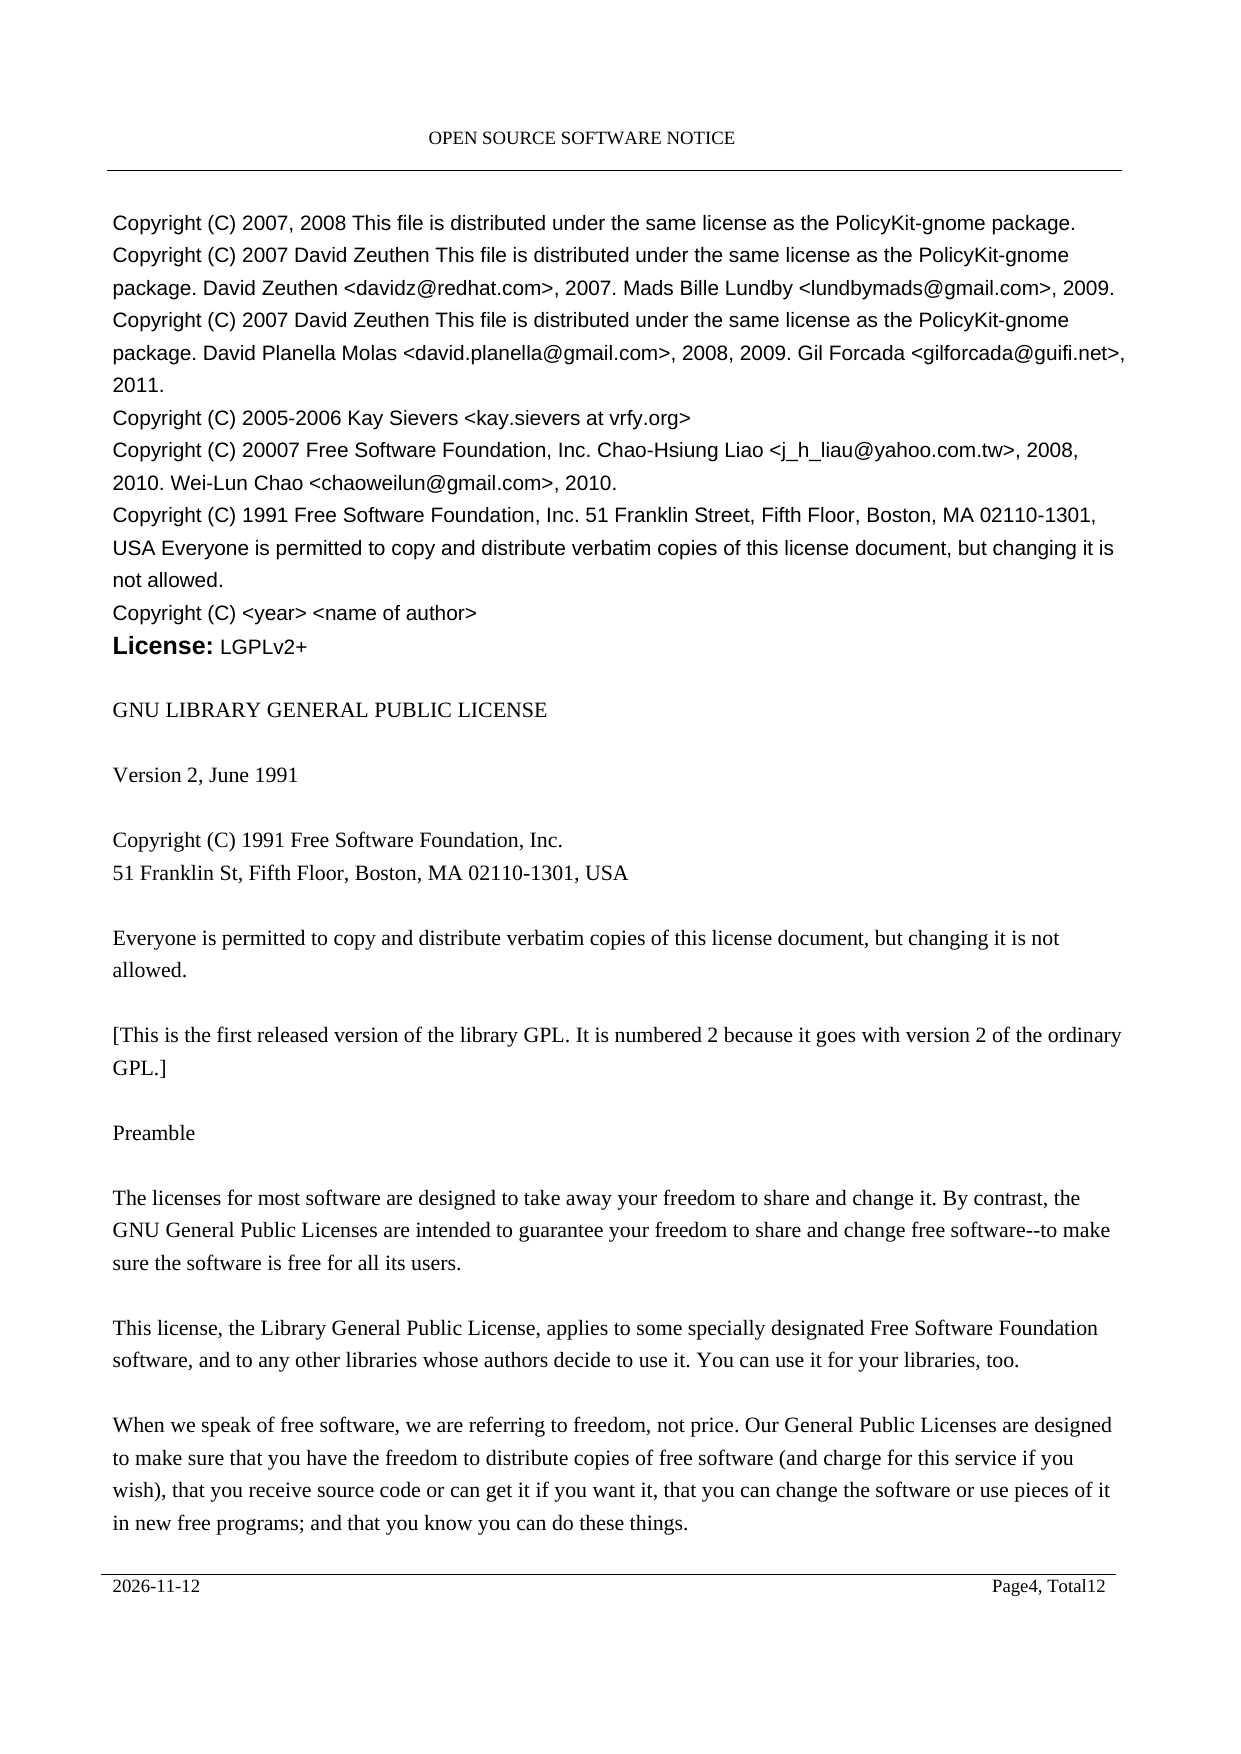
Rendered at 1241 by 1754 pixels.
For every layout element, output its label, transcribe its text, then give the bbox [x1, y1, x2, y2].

text Copyright (C) 2007 David Zeuthen This file is distributed under the same license as the PolicyKit-gnome package. David Zeuthen <davidz@redhat.com>, 2007. Mads Bille Lundby <lundbymads@gmail.com>, 2009. [112, 239, 1128, 304]
text Copyright (C) <year> <name of author> [112, 596, 1128, 629]
text Copyright (C) 2005-2006 Kay Sievers <kay.sievers at vrfy.org> [112, 401, 1128, 434]
text Copyright (C) 1991 Free Software Foundation, Inc. 51 Franklin Street, Fifth Floor, Boston, MA 02110-1301, USA Everyone is permitted to copy and distribute verbatim copies of this license document, but changing it is not allowed. [112, 499, 1128, 596]
text Copyright (C) 2007, 2008 This file is distributed under the same license as the PolicyKit-gnome package. [112, 206, 1128, 239]
text Copyright (C) 2007 David Zeuthen This file is distributed under the same license as the PolicyKit-gnome package. David Planella Molas <david.planella@gmail.com>, 2008, 2009. Gil Forcada <gilforcada@guifi.net>, 2011. [112, 304, 1128, 401]
text Copyright (C) 20007 Free Software Foundation, Inc. Chao-Hsiung Liao <j_h_liau@yahoo.com.tw>, 2008, 2010. Wei-Lun Chao <chaoweilun@gmail.com>, 2010. [112, 434, 1128, 499]
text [112, 629, 1128, 1539]
